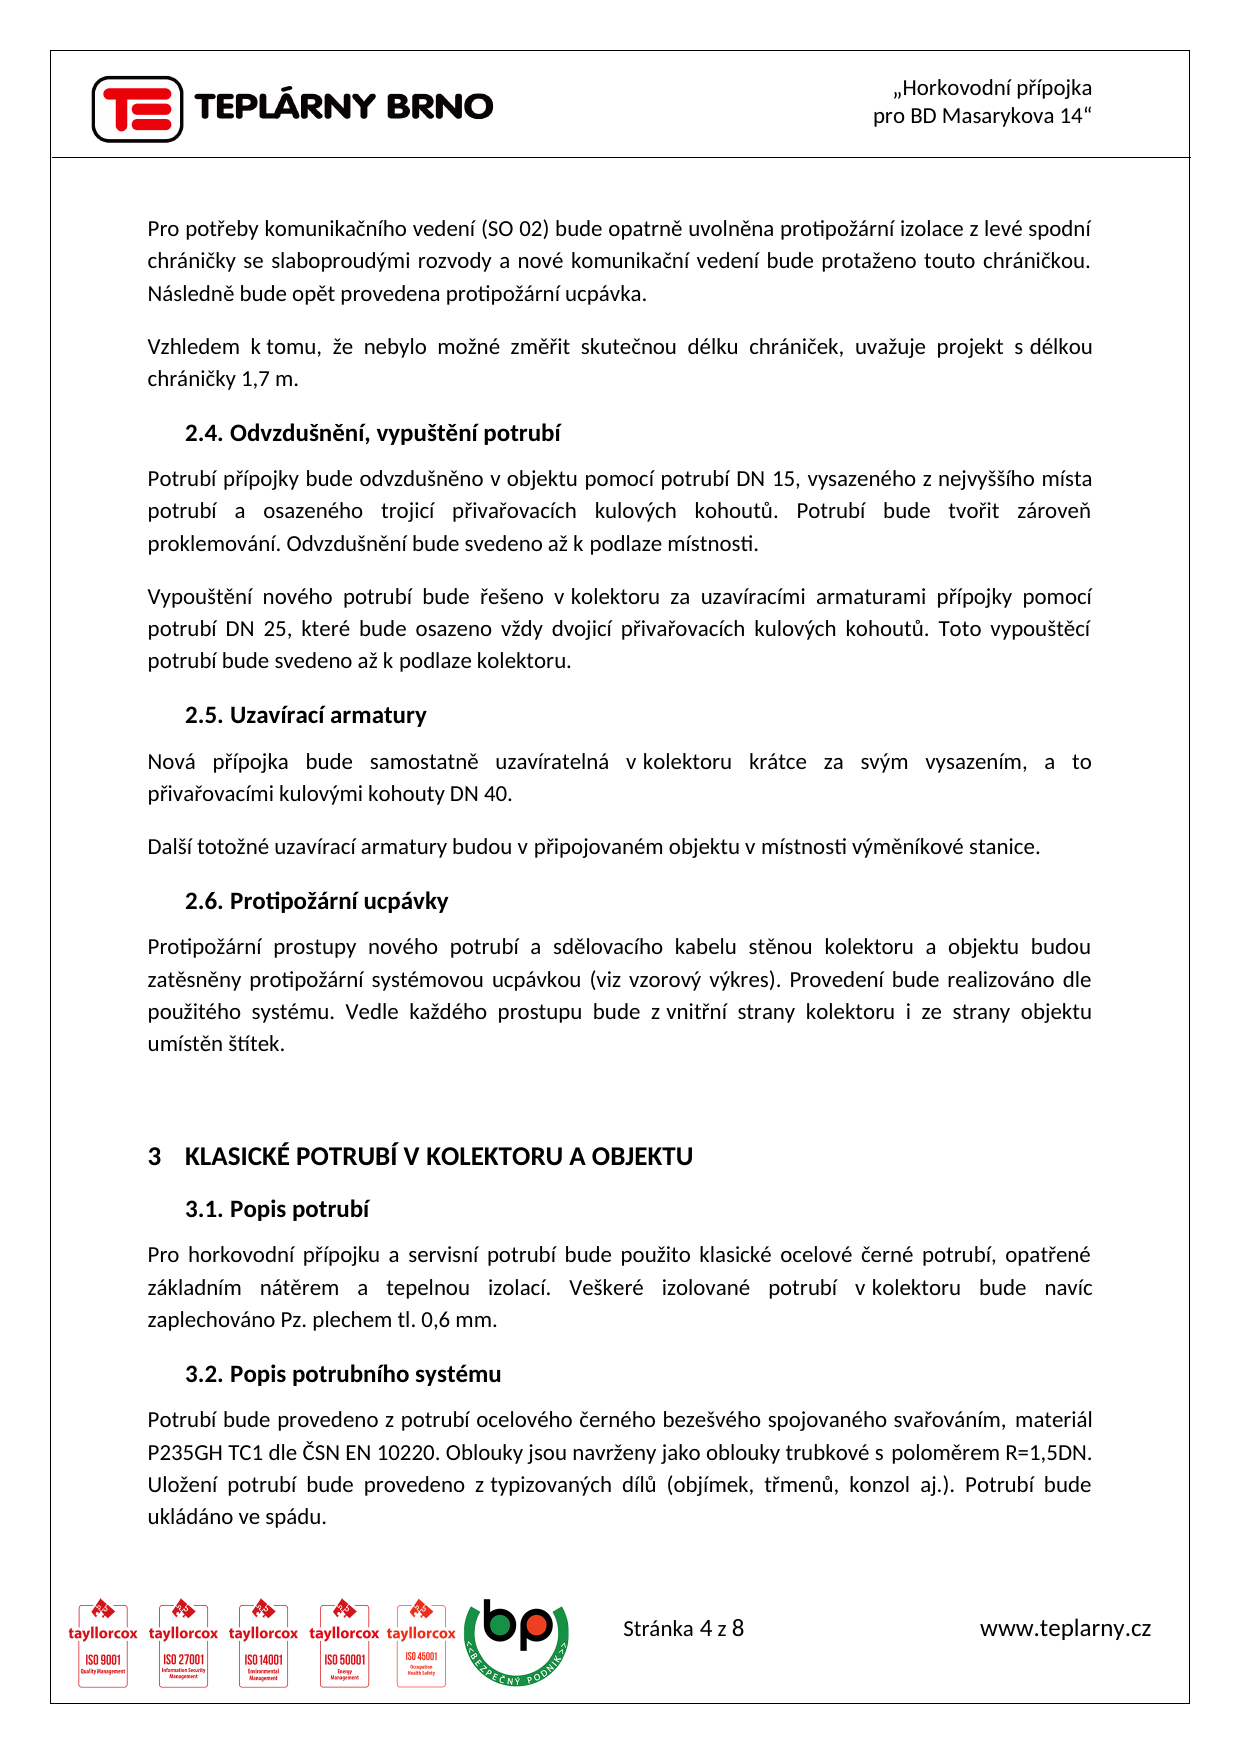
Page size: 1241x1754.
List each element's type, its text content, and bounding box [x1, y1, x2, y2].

subtitle Uzavírací armatury [185, 699, 1093, 730]
text Pro potřeby komunikačního vedení (SO 02) bude opatrně uvolněna protipožární izolace z levé spodní chráničky se slaboproudými rozvody a nové komunikační vedení bude protaženo touto chráničkou. Následně bude opět provedena protipožární ucpávka. [147, 214, 1093, 307]
text Vypouštění nového potrubí bude řešeno v kolektoru za uzavíracími armaturami přípojky pomocí potrubí DN 25, které bude osazeno vždy dvojicí přivařovacích kulových kohoutů. Toto vypouštěcí potrubí bude svedeno až k podlaze kolektoru. [147, 582, 1093, 674]
text Potrubí přípojky bude odvzdušněno v objektu pomocí potrubí DN 15, vysazeného z nejvyššího místa potrubí a osazeného trojicí přivařovacích kulových kohoutů. Potrubí bude tvořit zároveň proklemování. Odvzdušnění bude svedeno až k podlaze místnosti. [147, 464, 1093, 557]
text Protipožární prostupy nového potrubí a sdělovacího kabelu stěnou kolektoru a objektu budou zatěsněny protipožární systémovou ucpávkou (viz vzorový výkres). Provedení bude realizováno dle použitého systému. Vedle každého prostupu bude z vnitřní strany kolektoru i ze strany objektu umístěn štítek. [147, 932, 1093, 1057]
text Potrubí bude provedeno z potrubí ocelového černého bezešvého spojovaného svařováním, materiál P235GH TC1 dle ČSN EN 10220. Oblouky jsou navrženy jako oblouky trubkové s poloměrem R=1,5DN. Uložení potrubí bude provedeno z typizovaných dílů (objímek, třmenů, konzol aj.). Potrubí bude ukládáno ve spádu. [147, 1406, 1093, 1530]
subtitle Popis potrubí [185, 1193, 1093, 1224]
subtitle Odvzdušnění, vypuštění potrubí [185, 417, 1093, 447]
picture [89, 73, 497, 145]
picture [68, 1598, 569, 1688]
text Další totožné uzavírací armatury budou v připojovaném objektu v místnosti výměníkové stanice. [147, 832, 1093, 860]
subtitle Popis potrubního systému [185, 1358, 1093, 1388]
subtitle Protipožární ucpávky [185, 885, 1093, 916]
text Pro horkovodní přípojku a servisní potrubí bude použito klasické ocelové černé potrubí, opatřené základním nátěrem a tepelnou izolací. Veškeré izolované potrubí v kolektoru bude navíc zaplechováno Pz. plechem tl. 0,6 mm. [147, 1241, 1093, 1333]
text Nová přípojka bude samostatně uzavíratelná v kolektoru krátce za svým vysazením, a to přivařovacími kulovými kohouty DN 40. [147, 747, 1093, 807]
text Vzhledem k tomu, že nebylo možné změřit skutečnou délku chrániček, uvažuje projekt s délkou chráničky 1,7 m. [147, 332, 1093, 392]
subtitle Klasické potrubí v kolektoru a objektu [147, 1139, 1093, 1172]
